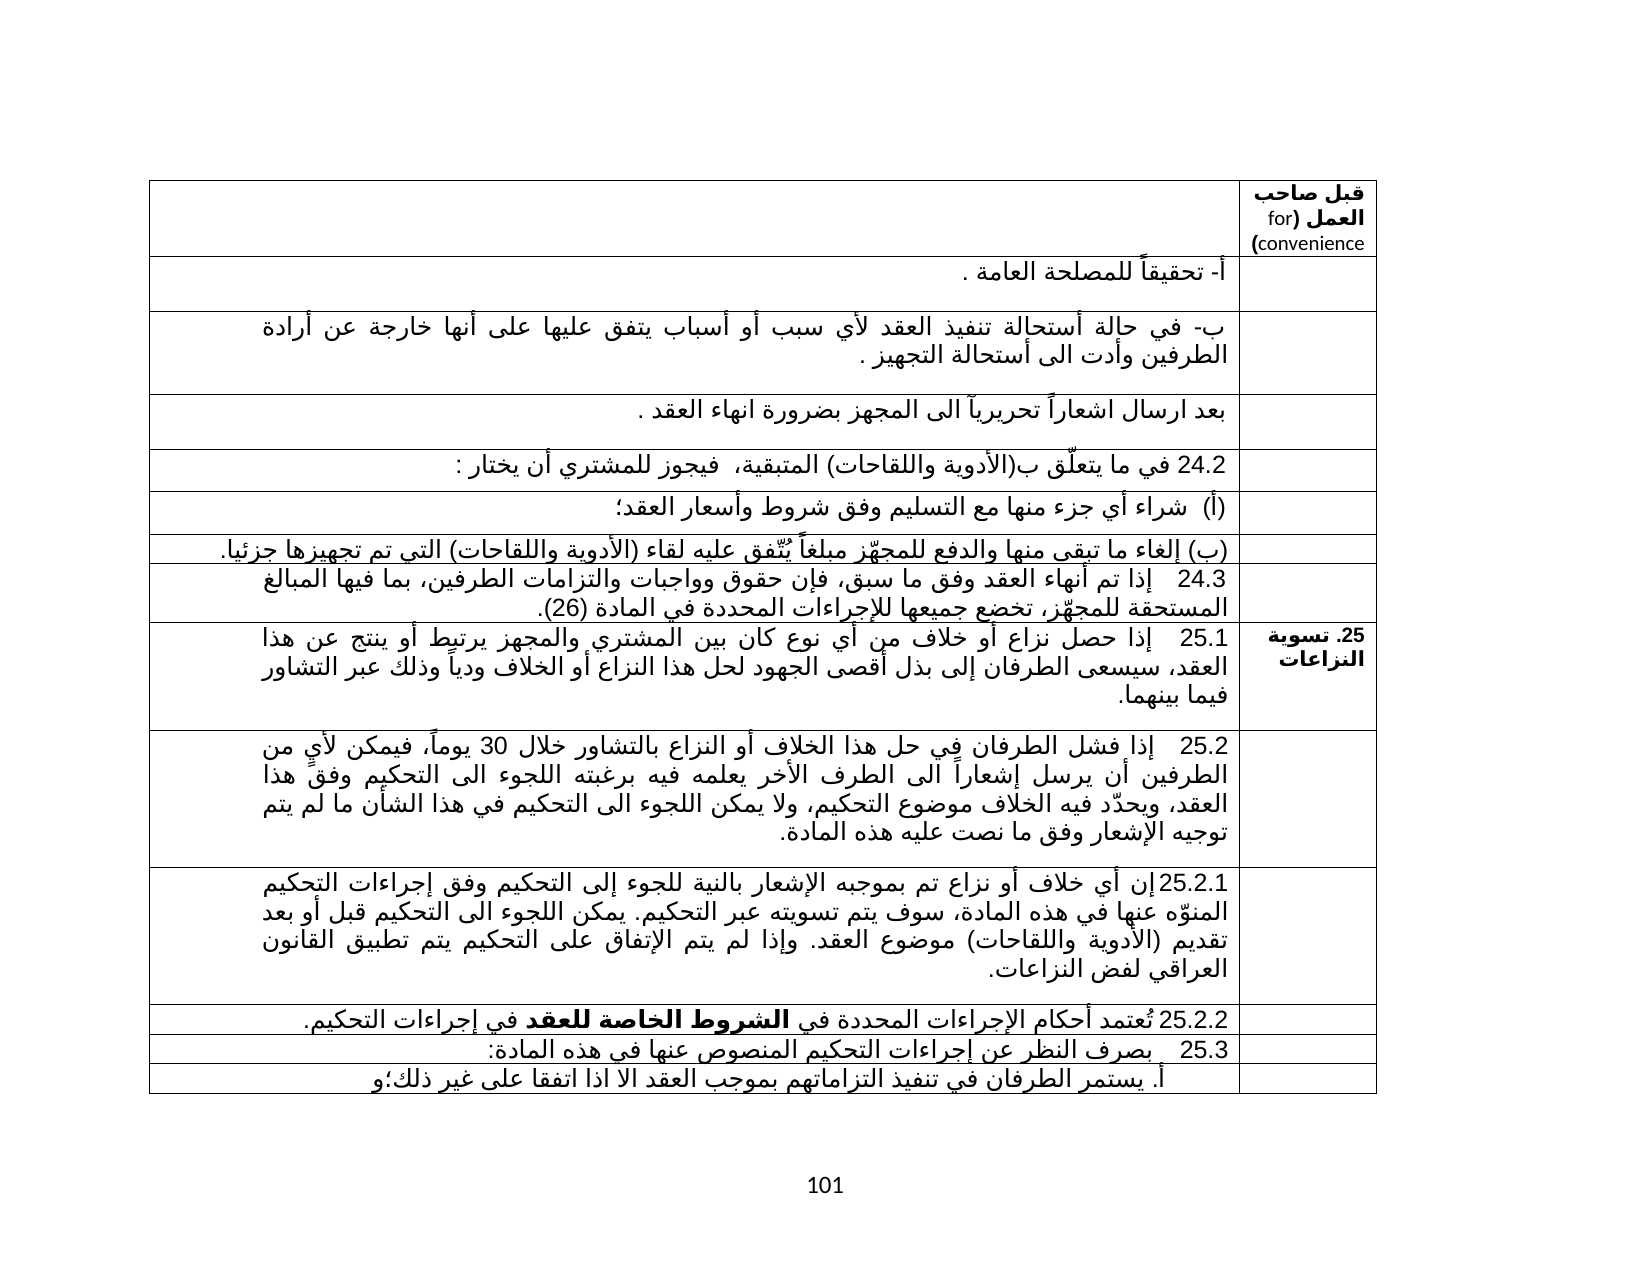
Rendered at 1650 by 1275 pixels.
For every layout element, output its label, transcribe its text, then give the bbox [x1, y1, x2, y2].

table_cell [1240, 257, 1376, 311]
table_cell [1240, 312, 1376, 394]
table_cell 24.2 في ما يتعلّق ب(الأدوية واللقاحات) المتبقية، فيجوز للمشتري أن يختار : [150, 450, 1239, 491]
table_cell [1240, 564, 1376, 622]
table_cell أ- تحقيقاً للمصلحة العامة . [150, 257, 1239, 311]
table_cell بعد ارسال اشعاراً تحريريآ الى المجهز بضرورة انهاء العقد . [150, 395, 1239, 449]
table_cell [150, 181, 1239, 256]
table_cell 24.3 إذا تم أنهاء العقد وفق ما سبق، فإن حقوق وواجبات والتزامات الطرفين، بما فيها المبالغ المستحقة للمجهّز، تخضع جميعها للإجراءات المحددة في المادة (26). [150, 564, 1239, 622]
table_cell ب- في حالة أستحالة تنفيذ العقد لأي سبب أو أسباب يتفق عليها على أنها خارجة عن أرادة الطرفين وأدت الى أستحالة التجهيز . [150, 312, 1239, 394]
table_cell 25.2.2 تُعتمد أحكام الإجراءات المحددة في الشروط الخاصة للعقد في إجراءات التحكيم. [150, 1005, 1239, 1033]
table_cell (أ) شراء أي جزء منها مع التسليم وفق شروط وأسعار العقد؛ [150, 492, 1239, 533]
table_cell 25.3 بصرف النظر عن إجراءات التحكيم المنصوص عنها في هذه المادة: [150, 1035, 1239, 1063]
table_cell [1240, 395, 1376, 449]
table_cell 25.1 إذا حصل نزاع أو خلاف من أي نوع كان بين المشتري والمجهز يرتبط أو ينتج عن هذا العقد، سيسعى الطرفان إلى بذل أقصى الجهود لحل هذا النزاع أو الخلاف ودياً وذلك عبر التشاور فيما بينهما. [150, 623, 1239, 730]
table_cell [1240, 1005, 1376, 1033]
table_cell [1240, 181, 1376, 256]
table_cell [1240, 868, 1376, 1004]
table_cell [1240, 731, 1376, 867]
table_cell 25.2 إذا فشل الطرفان في حل هذا الخلاف أو النزاع بالتشاور خلال 30 يوماً، فيمكن لأيٍ من الطرفين أن يرسل إشعاراً الى الطرف الأخر يعلمه فيه برغبته اللجوء الى التحكيم وفق هذا العقد، ويحدّد فيه الخلاف موضوع التحكيم، ولا يمكن اللجوء الى التحكيم في هذا الشأن ما لم يتم توجيه الإشعار وفق ما نصت عليه هذه المادة. [150, 731, 1239, 867]
table_cell أ. يستمر الطرفان في تنفيذ التزاماتهم بموجب العقد الا اذا اتفقا على غير ذلك؛و [150, 1064, 1239, 1093]
table_cell [1240, 1064, 1376, 1093]
table_cell [1240, 535, 1376, 563]
table_cell [1240, 450, 1376, 491]
table_cell [1240, 492, 1376, 533]
table_cell 25. تسوية النزاعات [1240, 623, 1376, 730]
table_cell (ب) إلغاء ما تبقى منها والدفع للمجهّز مبلغاً يُتّفق عليه لقاء (الأدوية واللقاحات) التي تم تجهيزها جزئيا. [150, 535, 1239, 563]
table_cell [1240, 1035, 1376, 1063]
table_cell 25.2.1 إن أي خلاف أو نزاع تم بموجبه الإشعار بالنية للجوء إلى التحكيم وفق إجراءات التحكيم المنوّه عنها في هذه المادة، سوف يتم تسويته عبر التحكيم. يمكن اللجوء الى التحكيم قبل أو بعد تقديم (الأدوية واللقاحات) موضوع العقد. وإذا لم يتم الإتفاق على التحكيم يتم تطبيق القانون العراقي لفض النزاعات. [150, 868, 1239, 1004]
